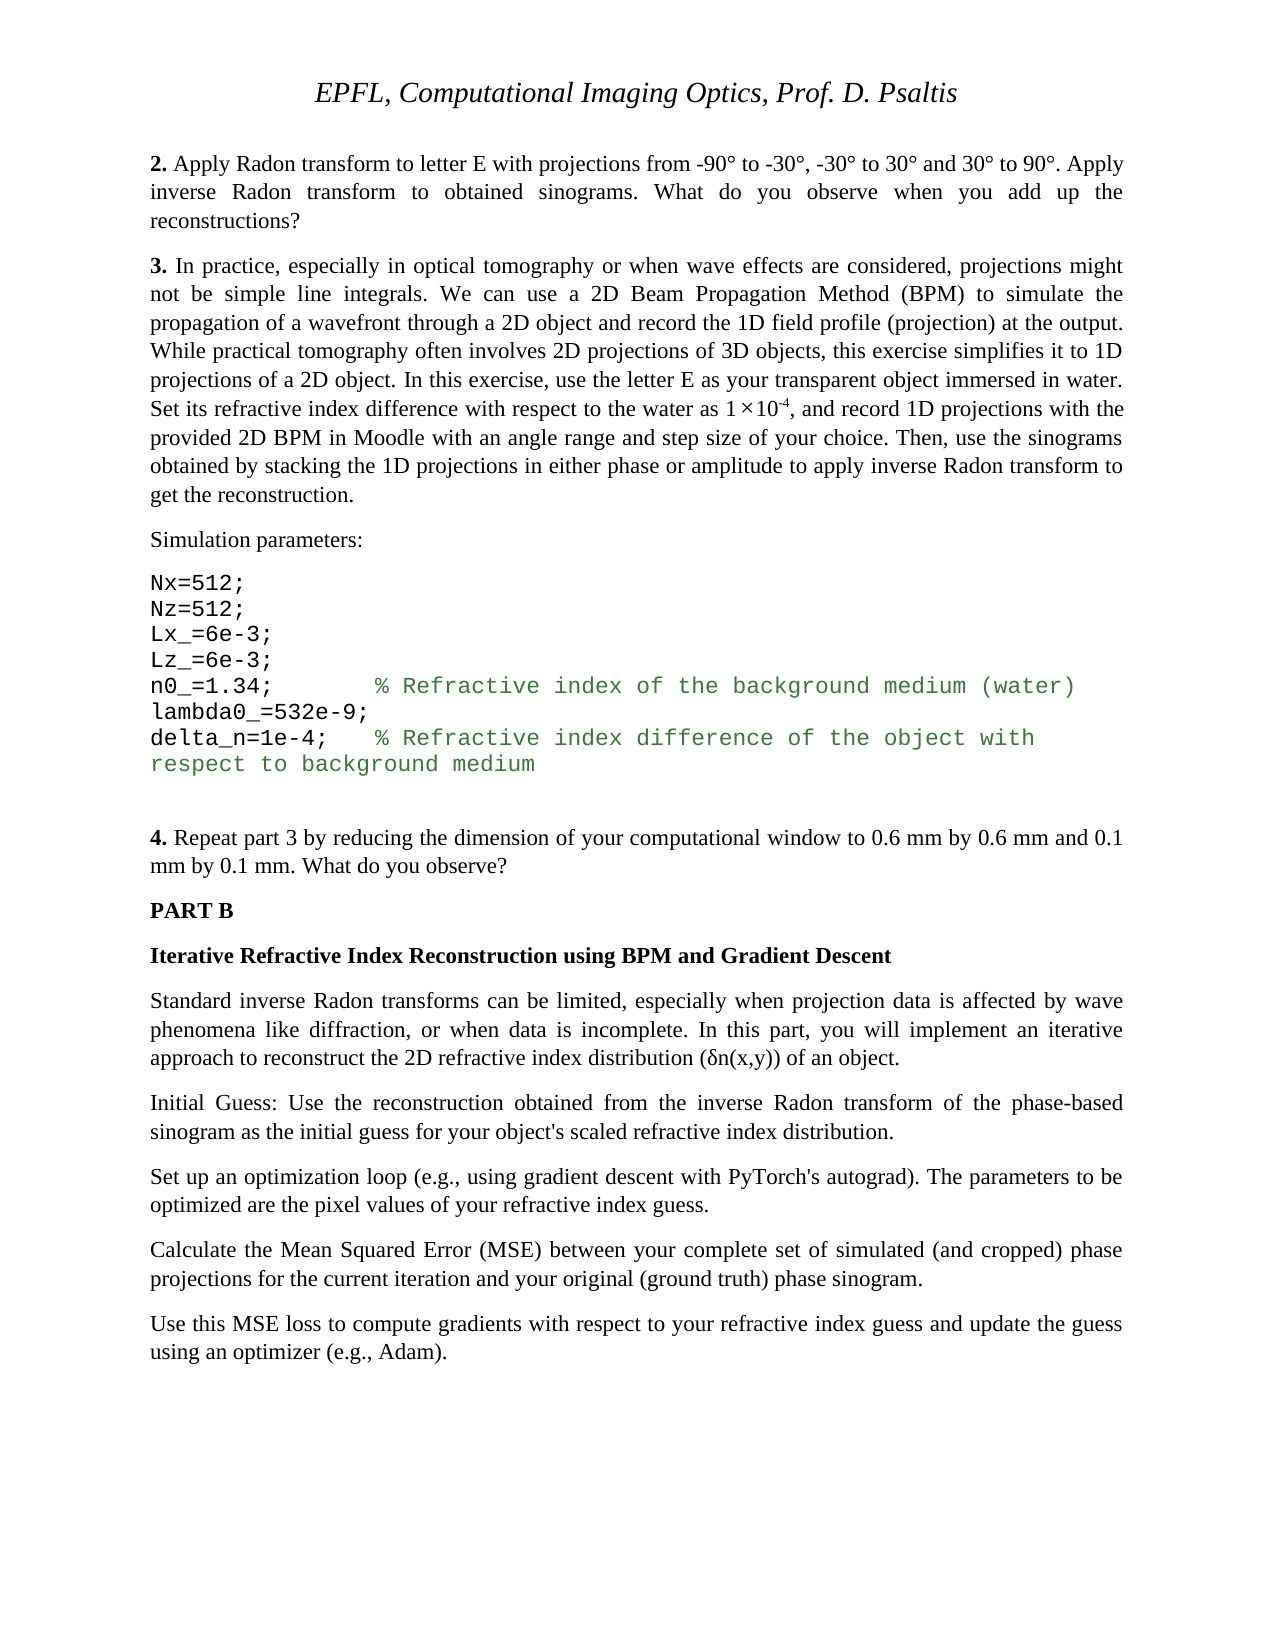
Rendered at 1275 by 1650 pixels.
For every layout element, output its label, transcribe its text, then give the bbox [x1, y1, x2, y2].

text Standard inverse Radon transforms can be limited, especially when projection data is affected by wave phenomena like diffraction, or when data is incomplete. In this part, you will implement an iterative approach to reconstruct the 2D refractive index distribution (δn(x,y)) of an object. [150, 987, 1125, 1071]
text Initial Guess: Use the reconstruction obtained from the inverse Radon transform of the phase-based sinogram as the initial guess for your object's scaled refractive index distribution. [150, 1089, 1125, 1144]
text Nz=512; [150, 597, 1125, 623]
text Nx=512; [150, 571, 1125, 597]
text 4. Repeat part 3 by reducing the dimension of your computational window to 0.6 mm by 0.6 mm and 0.1 mm by 0.1 mm. What do you observe? [150, 823, 1125, 878]
text Calculate the Mean Squared Error (MSE) between your complete set of simulated (and cropped) phase projections for the current iteration and your original (ground truth) phase sinogram. [150, 1236, 1125, 1291]
text Simulation parameters: [150, 526, 1125, 552]
text Iterative Refractive Index Reconstruction using BPM and Gradient Descent [150, 942, 1125, 968]
text Set up an optimization loop (e.g., using gradient descent with PyTorch's autograd). The parameters to be optimized are the pixel values of your refractive index guess. [150, 1163, 1125, 1218]
text delta_n=1e-4; % Refractive index difference of the object with respect to background medium [150, 727, 1125, 778]
text lambda0_=532e-9; [150, 701, 1125, 727]
text Lz_=6e-3; [150, 649, 1125, 675]
text 3. In practice, especially in optical tomography or when wave effects are considered, projections might not be simple line integrals. We can use a 2D Beam Propagation Method (BPM) to simulate the propagation of a wavefront through a 2D object and record the 1D field profile (projection) at the output. While practical tomography often involves 2D projections of 3D objects, this exercise simplifies it to 1D projections of a 2D object. In this exercise, use the letter E as your transparent object immersed in water. Set its refractive index difference with respect to the water as 110-4, and record 1D projections with the provided 2D BPM in Moodle with an angle range and step size of your choice. Then, use the sinograms obtained by stacking the 1D projections in either phase or amplitude to apply inverse Radon transform to get the reconstruction. [150, 252, 1125, 507]
text n0_=1.34; % Refractive index of the background medium (water) [150, 675, 1125, 701]
text Use this MSE loss to compute gradients with respect to your refractive index guess and update the guess using an optimizer (e.g., Adam). [150, 1310, 1125, 1365]
text PART B [150, 897, 1125, 923]
text 2. Apply Radon transform to letter E with projections from -90° to -30°, -30° to 30° and 30° to 90°. Apply inverse Radon transform to obtained sinograms. What do you observe when you add up the reconstructions? [150, 150, 1125, 233]
text Lx_=6e-3; [150, 623, 1125, 649]
